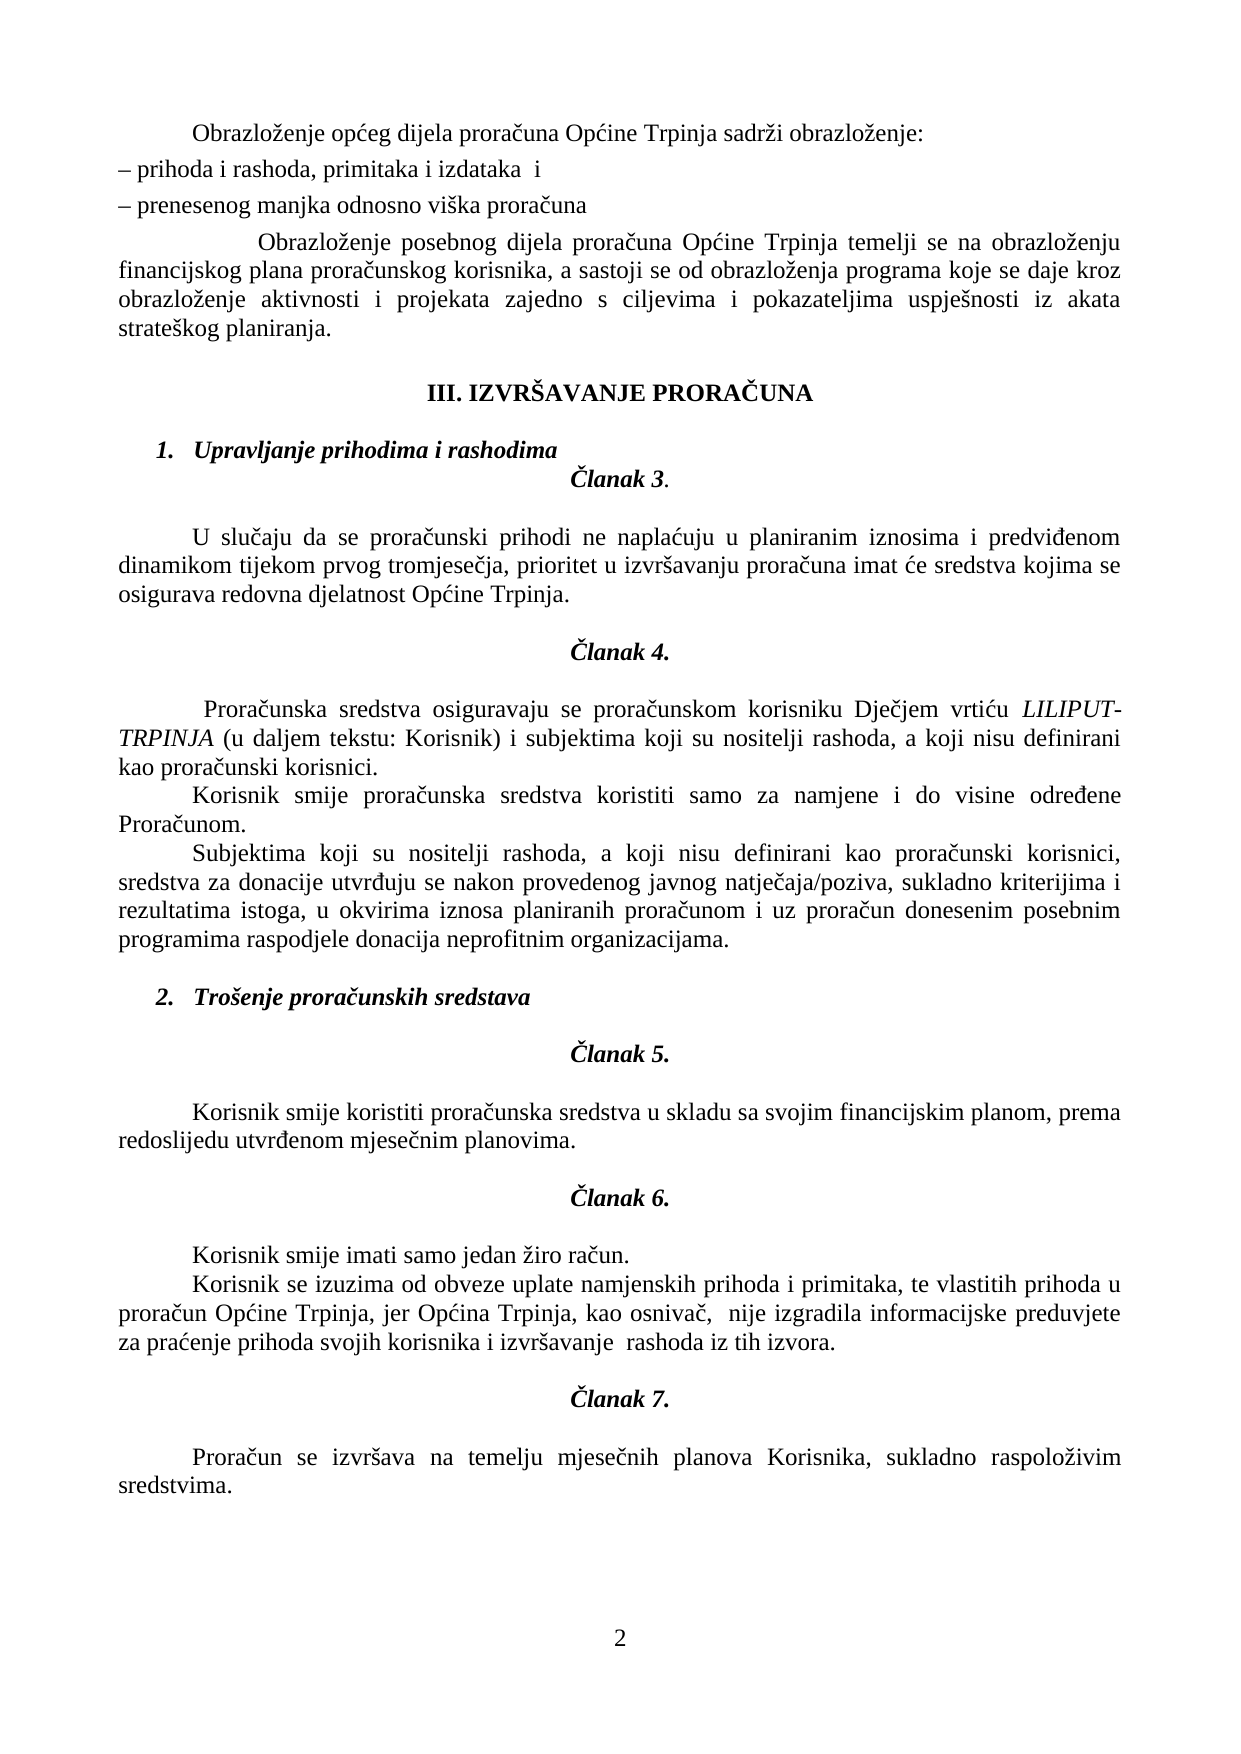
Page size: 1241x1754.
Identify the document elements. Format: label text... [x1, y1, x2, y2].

text Obrazloženje posebnog dijela proračuna Općine Trpinja temelji se na obrazloženju financijskog plana proračunskog korisnika, a sastoji se od obrazloženja programa koje se daje kroz obrazloženje aktivnosti i projekata zajedno s ciljevima i pokazateljima uspješnosti iz akata strateškog planiranja. [118, 227, 1122, 342]
list Upravljanje prihodima i rashodima [156, 436, 1122, 464]
text Korisnik se izuzima od obveze uplate namjenskih prihoda i primitaka, te vlastitih prihoda u proračun Općine Trpinja, jer Općina Trpinja, kao osnivač, nije izgradila informacijske preduvjete za praćenje prihoda svojih korisnika i izvršavanje rashoda iz tih izvora. [118, 1269, 1122, 1356]
text U slučaju da se proračunski prihodi ne naplaćuju u planiranim iznosima i predviđenom dinamikom tijekom prvog tromjesečja, prioritet u izvršavanju proračuna imat će sredstva kojima se osigurava redovna djelatnost Općine Trpinja. [118, 522, 1122, 608]
text Članak 4. [118, 637, 1122, 666]
text Članak 3. [118, 464, 1122, 493]
text Korisnik smije imati samo jedan žiro račun. [118, 1241, 1122, 1269]
text Članak 5. [118, 1039, 1122, 1068]
text Korisnik smije koristiti proračunska sredstva u skladu sa svojim financijskim planom, prema redoslijedu utvrđenom mjesečnim planovima. [118, 1097, 1122, 1154]
text Subjektima koji su nositelji rashoda, a koji nisu definirani kao proračunski korisnici, sredstva za donacije utvrđuju se nakon provedenog javnog natječaja/poziva, sukladno kriterijima i rezultatima istoga, u okvirima iznosa planiranih proračunom i uz proračun donesenim posebnim programima raspodjele donacija neprofitnim organizacijama. [118, 838, 1122, 953]
text Proračun se izvršava na temelju mjesečnih planova Korisnika, sukladno raspoloživim sredstvima. [118, 1442, 1122, 1499]
list Trošenje proračunskih sredstava [156, 982, 1122, 1011]
text Proračunska sredstva osiguravaju se proračunskom korisniku Dječjem vrtiću LILIPUT- TRPINJA (u daljem tekstu: Korisnik) i subjektima koji su nositelji rashoda, a koji nisu definirani kao proračunski korisnici. [118, 694, 1122, 781]
text Članak 7. [118, 1384, 1122, 1413]
text Članak 6. [118, 1183, 1122, 1212]
text – prihoda i rashoda, primitaka i izdataka i [118, 154, 1122, 183]
text – prenesenog manjka odnosno viška proračuna [118, 191, 1122, 219]
text Obrazloženje općeg dijela proračuna Općine Trpinja sadrži obrazloženje: [118, 118, 1122, 147]
text Korisnik smije proračunska sredstva koristiti samo za namjene i do visine određene Proračunom. [118, 781, 1122, 838]
text III. IZVRŠAVANJE PRORAČUNA [118, 378, 1122, 407]
